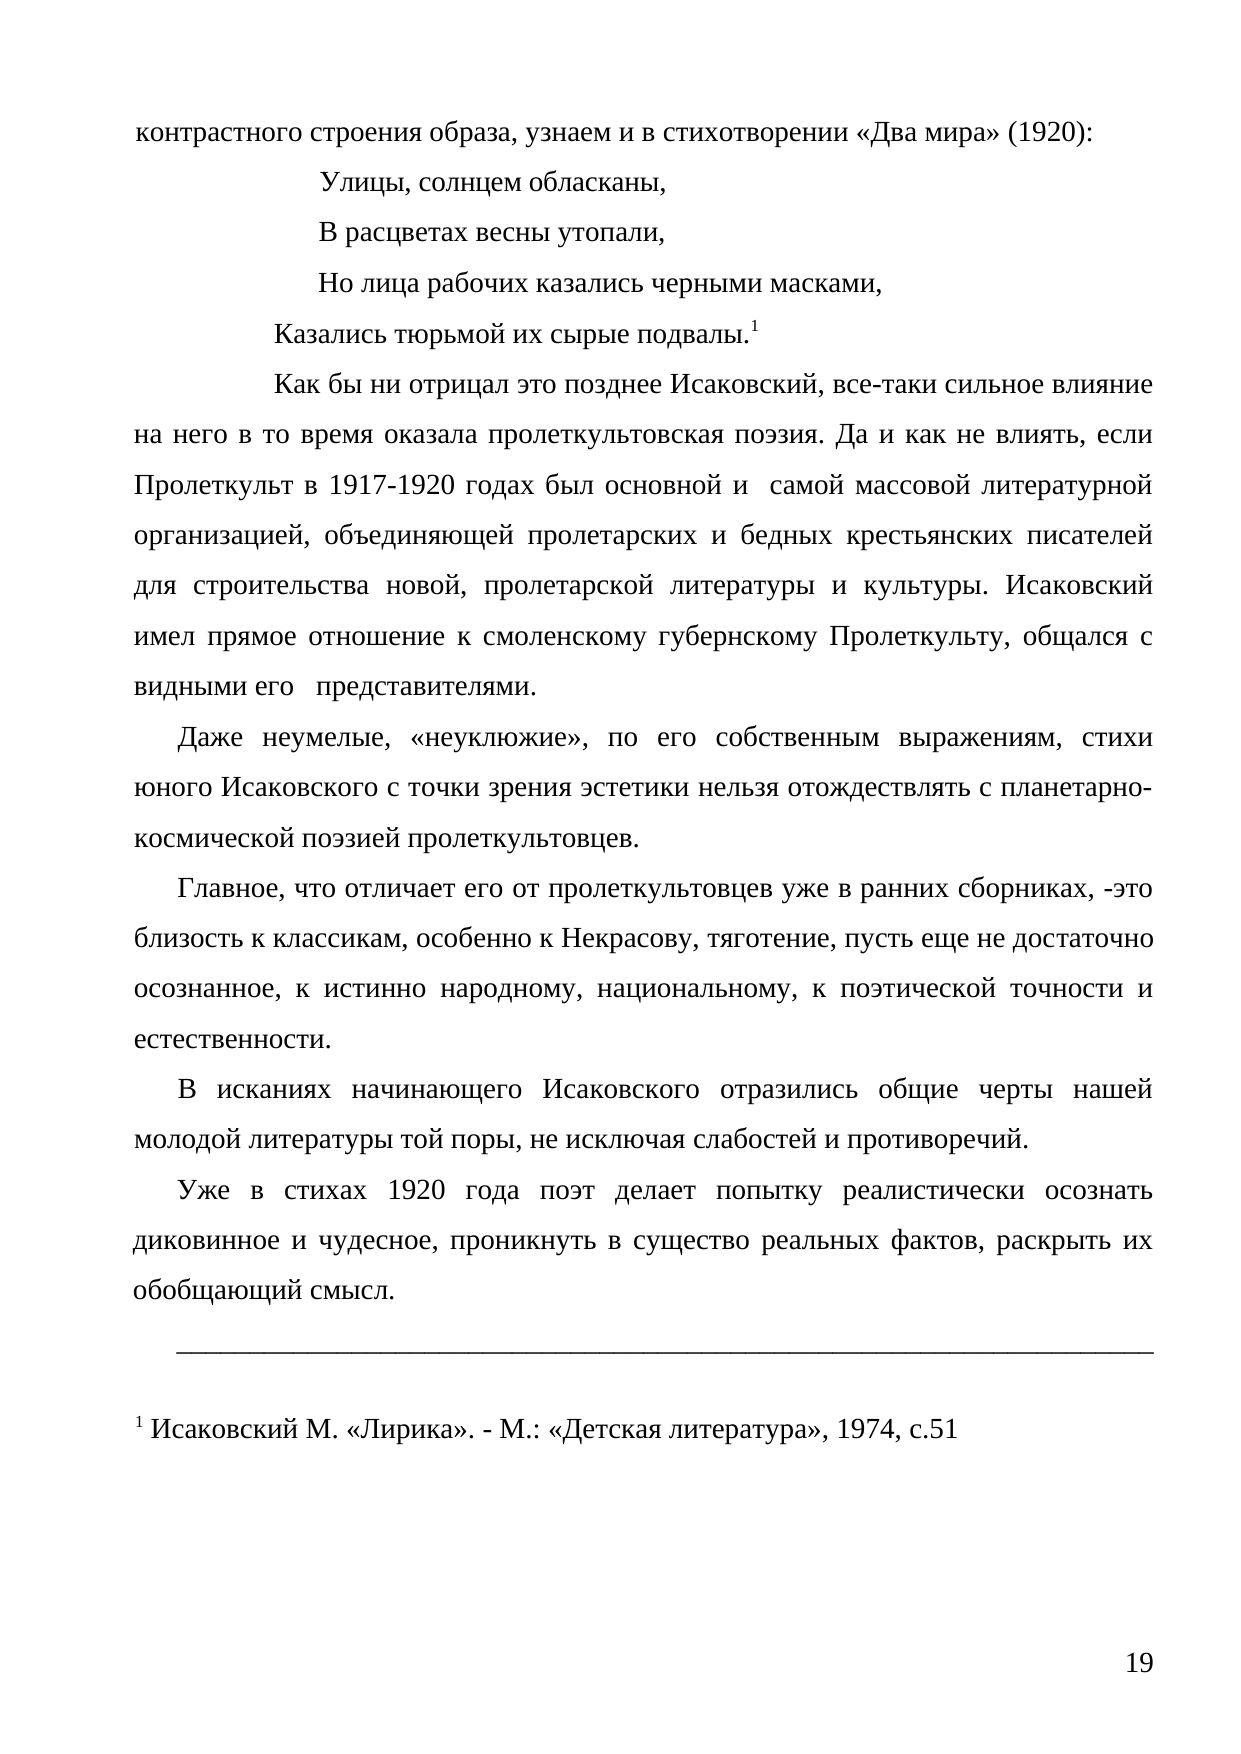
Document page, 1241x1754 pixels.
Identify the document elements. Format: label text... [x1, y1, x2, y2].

text Но лица рабочих казались черными масками, [318, 266, 1154, 299]
text Улицы, солнцем обласканы, [319, 164, 1154, 198]
text Казались тюрьмой их сырые подвалы.1 [134, 316, 1154, 349]
text Уже в стихах 1920 года поэт делает попытку реалистически осознать диковинное и чудесное, проникнуть в существо реальных фактов, раскрыть их обобщающий смысл. [133, 1172, 1154, 1306]
text контрастного строения образа, узнаем и в стихотворении «Два мира» (1920): [135, 114, 1154, 147]
text ___________________________________________________________________ [133, 1323, 1154, 1356]
text Как бы ни отрицал это позднее Исаковский, все-таки сильное влияние на него в то время оказала пролеткультовская поэзия. Да и как не влиять, если Пролеткульт в 1917-1920 годах был основной и самой массовой литературной организацией, объединяющей пролетарских и бедных крестьянских писателей для строительства новой, пролетарской литературы и культуры. Исаковский имел прямое отношение к смоленскому губернскому Пролеткульту, общался с видными его представителями. [134, 366, 1154, 702]
text В расцветах весны утопали, [318, 214, 1154, 248]
text Главное, что отличает его от пролеткультовцев уже в ранних сборниках, -это близость к классикам, особенно к Некрасову, тяготение, пусть еще не достаточно осознанное, к истинно народному, национальному, к поэтической точности и естественности. [133, 870, 1154, 1054]
text Даже неумелые, «неуклюжие», по его собственным выражениям, стихи юного Исаковского с точки зрения эстетики нельзя отождествлять с планетарно-космической поэзией пролеткультовцев. [134, 719, 1154, 853]
text В исканиях начинающего Исаковского отразились общие черты нашей молодой литературы той поры, не исключая слабостей и противоречий. [134, 1071, 1154, 1155]
text 1 Исаковский М. «Лирика». - М.: «Детская литература», 1974, с.51 [135, 1411, 1154, 1445]
